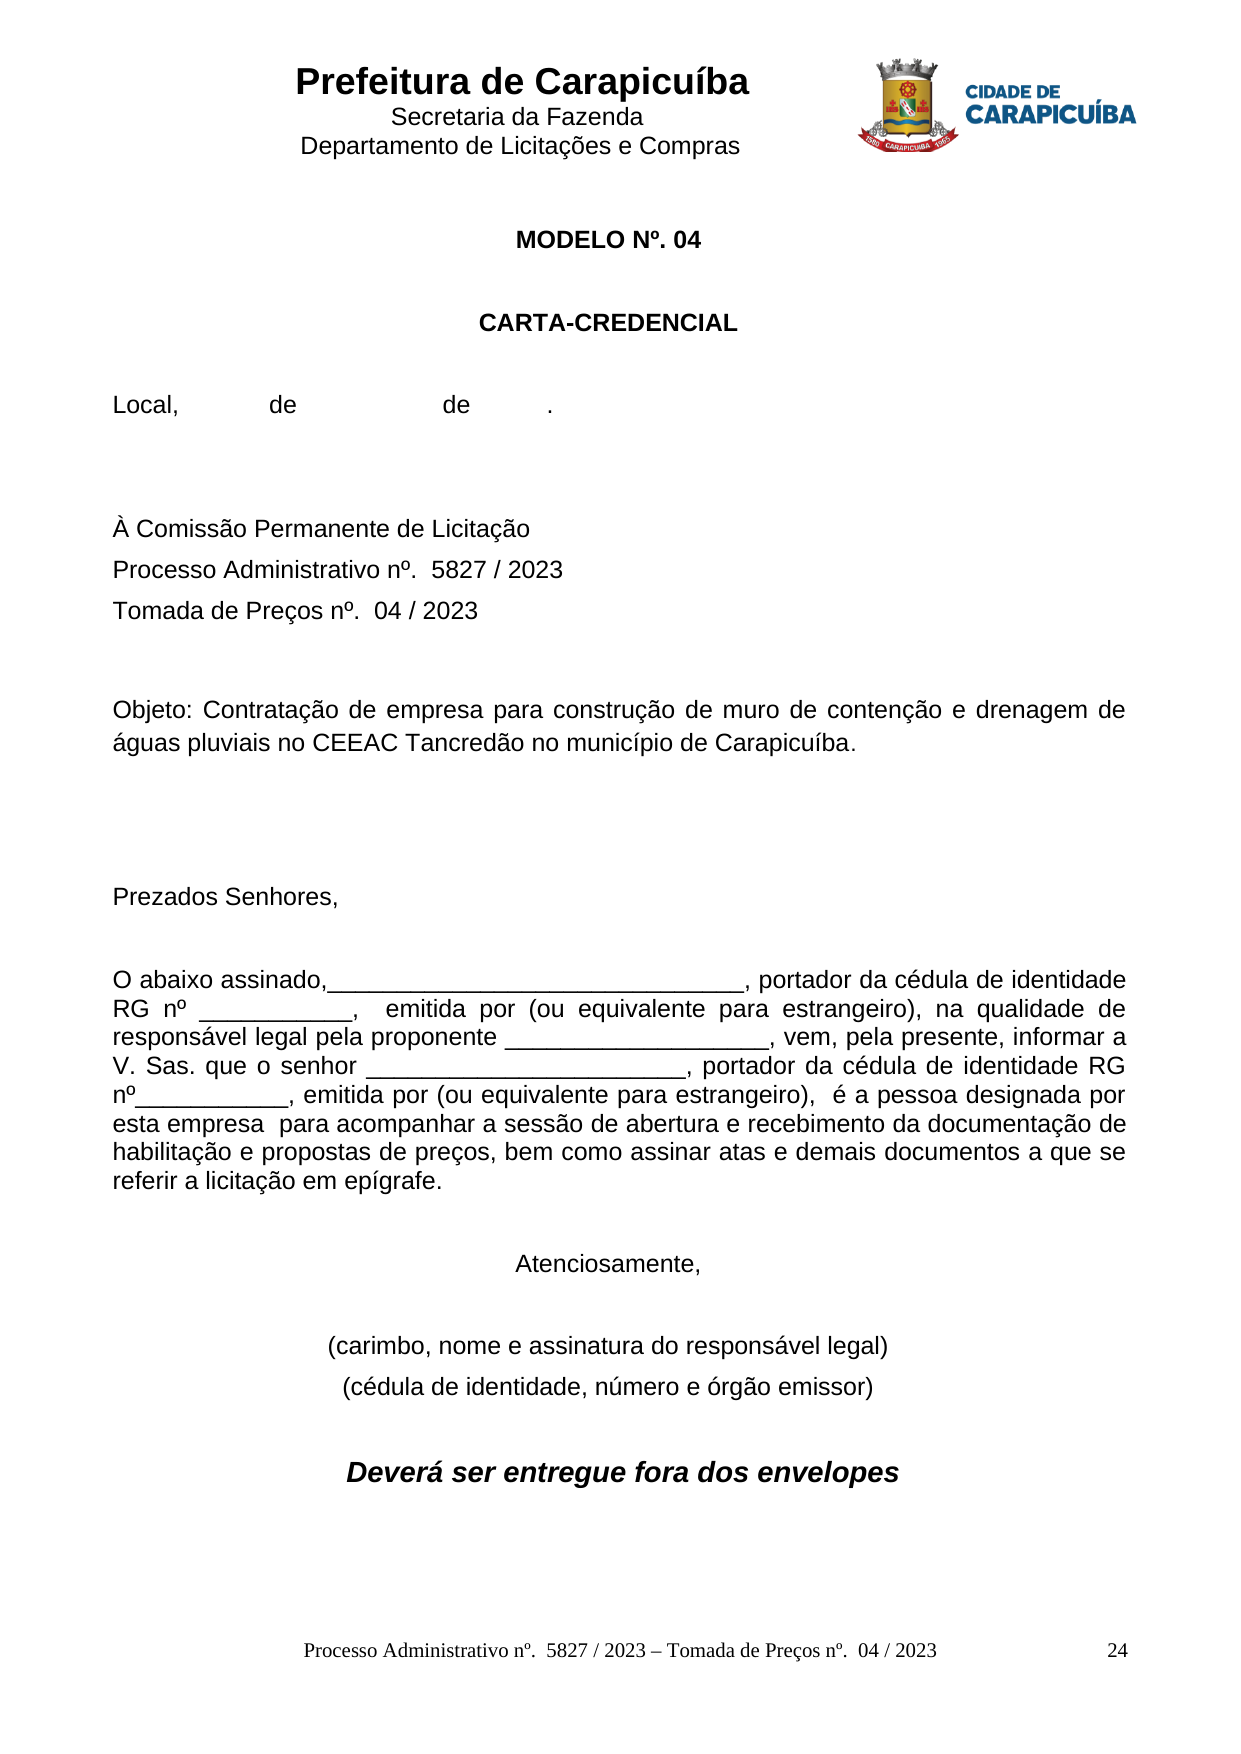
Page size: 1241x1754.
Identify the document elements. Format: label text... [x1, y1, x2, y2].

text Tomada de Preços nº. 04 / 2023 [112, 596, 1104, 625]
text À Comissão Permanente de Licitação [112, 514, 1104, 542]
text MODELO Nº. 04 [112, 225, 1104, 254]
text Atenciosamente, [112, 1249, 1104, 1277]
text (carimbo, nome e assinatura do responsável legal) [112, 1331, 1104, 1360]
text (cédula de identidade, número e órgão emissor) [112, 1372, 1104, 1401]
text Objeto: Contratação de empresa para construção de muro de contenção e drenagem de águas pluviais no CEEAC Tancredão no município de Carapicuíba. [112, 695, 1128, 757]
text Processo Administrativo nº. 5827 / 2023 [112, 555, 1104, 584]
text Deverá ser entregue fora dos envelopes [142, 1455, 1104, 1488]
text Local, de de . [112, 390, 1104, 419]
text O abaixo assinado,______________________________, portador da cédula de identidade RG nº ___________, emitida por (ou equivalente para estrangeiro), na qualidade de responsável legal pela proponente ___________________, vem, pela presente, informar a V. Sas. que o senhor _______________________, portador da cédula de identidade RG nº___________, emitida por (ou equivalente para estrangeiro), é a pessoa designada por esta empresa para acompanhar a sessão de abertura e recebimento da documentação de habilitação e propostas de preços, bem como assinar atas e demais documentos a que se referir a licitação em epígrafe. [112, 965, 1128, 1195]
picture [857, 57, 1139, 152]
text Prezados Senhores, [112, 882, 1104, 911]
text CARTA-CREDENCIAL [112, 307, 1104, 336]
